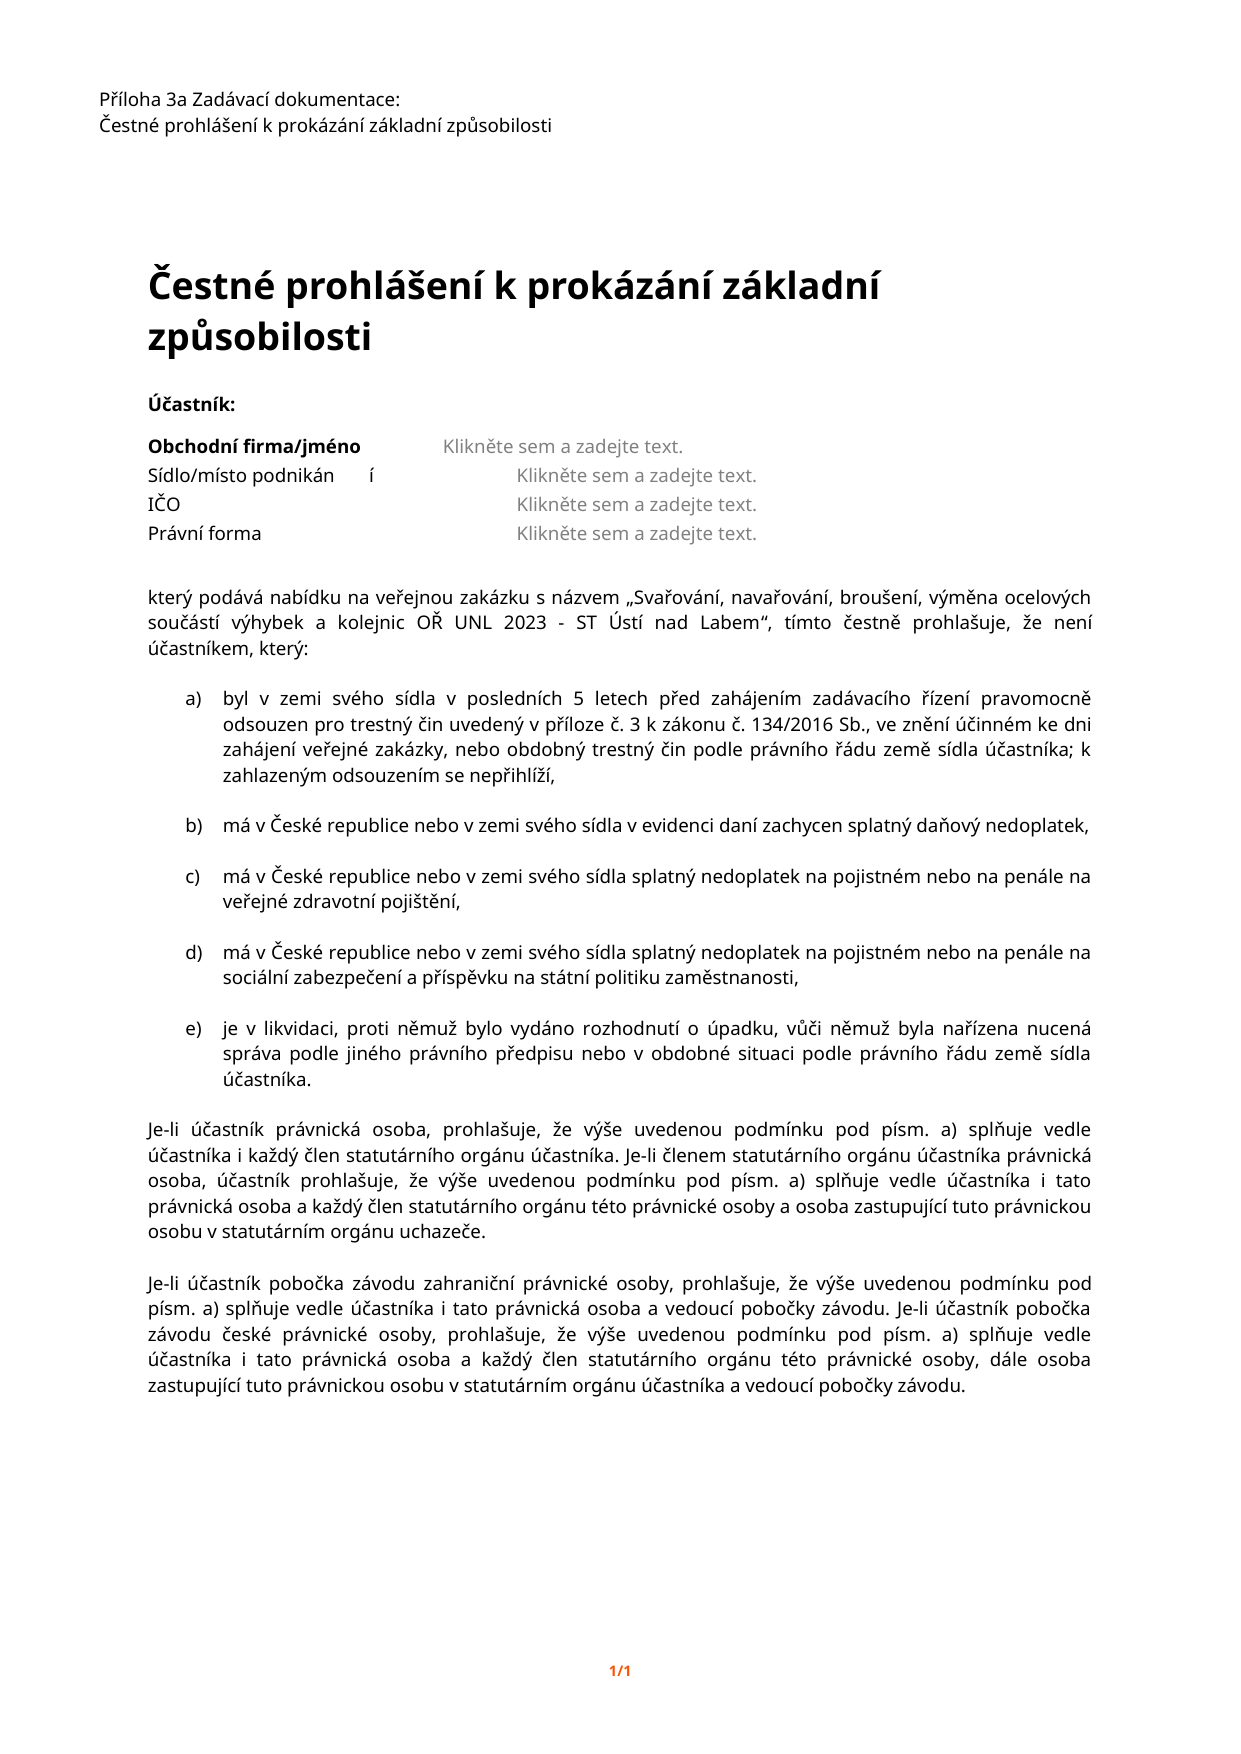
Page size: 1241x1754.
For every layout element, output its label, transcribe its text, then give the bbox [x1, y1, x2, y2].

list má v České republice nebo v zemi svého sídla splatný nedoplatek na pojistném nebo na penále na veřejné zdravotní pojištění, [185, 863, 1093, 914]
text Sídlo/místo podnikán í [148, 459, 1093, 488]
text Účastník: [148, 387, 1093, 418]
text Je-li účastník právnická osoba, prohlašuje, že výše uvedenou podmínku pod písm. a) splňuje vedle účastníka i každý člen statutárního orgánu účastníka. Je-li členem statutárního orgánu účastníka právnická osoba, účastník prohlašuje, že výše uvedenou podmínku pod písm. a) splňuje vedle účastníka i tato právnická osoba a každý člen statutárního orgánu této právnické osoby a osoba zastupující tuto právnickou osobu v statutárním orgánu uchazeče. [148, 1117, 1093, 1244]
list má v České republice nebo v zemi svého sídla v evidenci daní zachycen splatný daňový nedoplatek, [185, 813, 1093, 838]
text který podává nabídku na veřejnou zakázku s názvem „Svařování, navařování, broušení, výměna ocelových součástí výhybek a kolejnic OŘ UNL 2023 - ST Ústí nad Labem“, tímto čestně prohlašuje, že není účastníkem, který: [148, 584, 1093, 661]
text Právní forma [148, 517, 1093, 546]
text Je-li účastník pobočka závodu zahraniční právnické osoby, prohlašuje, že výše uvedenou podmínku pod písm. a) splňuje vedle účastníka i tato právnická osoba a vedoucí pobočky závodu. Je-li účastník pobočka závodu české právnické osoby, prohlašuje, že výše uvedenou podmínku pod písm. a) splňuje vedle účastníka i tato právnická osoba a každý člen statutárního orgánu této právnické osoby, dále osoba zastupující tuto právnickou osobu v statutárním orgánu účastníka a vedoucí pobočky závodu. [148, 1270, 1093, 1397]
list byl v zemi svého sídla v posledních 5 letech před zahájením zadávacího řízení pravomocně odsouzen pro trestný čin uvedený v příloze č. 3 k zákonu č. 134/2016 Sb., ve znění účinném ke dni zahájení veřejné zakázky, nebo obdobný trestný čin podle právního řádu země sídla účastníka; k zahlazeným odsouzením se nepřihlíží, [185, 686, 1093, 788]
title Čestné prohlášení k prokázání základní způsobilosti [148, 259, 1093, 362]
list je v likvidaci, proti němuž bylo vydáno rozhodnutí o úpadku, vůči němuž byla nařízena nucená správa podle jiného právního předpisu nebo v obdobné situaci podle právního řádu země sídla účastníka. [185, 1015, 1093, 1092]
text IČO [148, 488, 1093, 517]
text Obchodní firma/jméno [148, 430, 1093, 459]
list má v České republice nebo v zemi svého sídla splatný nedoplatek na pojistném nebo na penále na sociální zabezpečení a příspěvku na státní politiku zaměstnanosti, [185, 939, 1093, 990]
